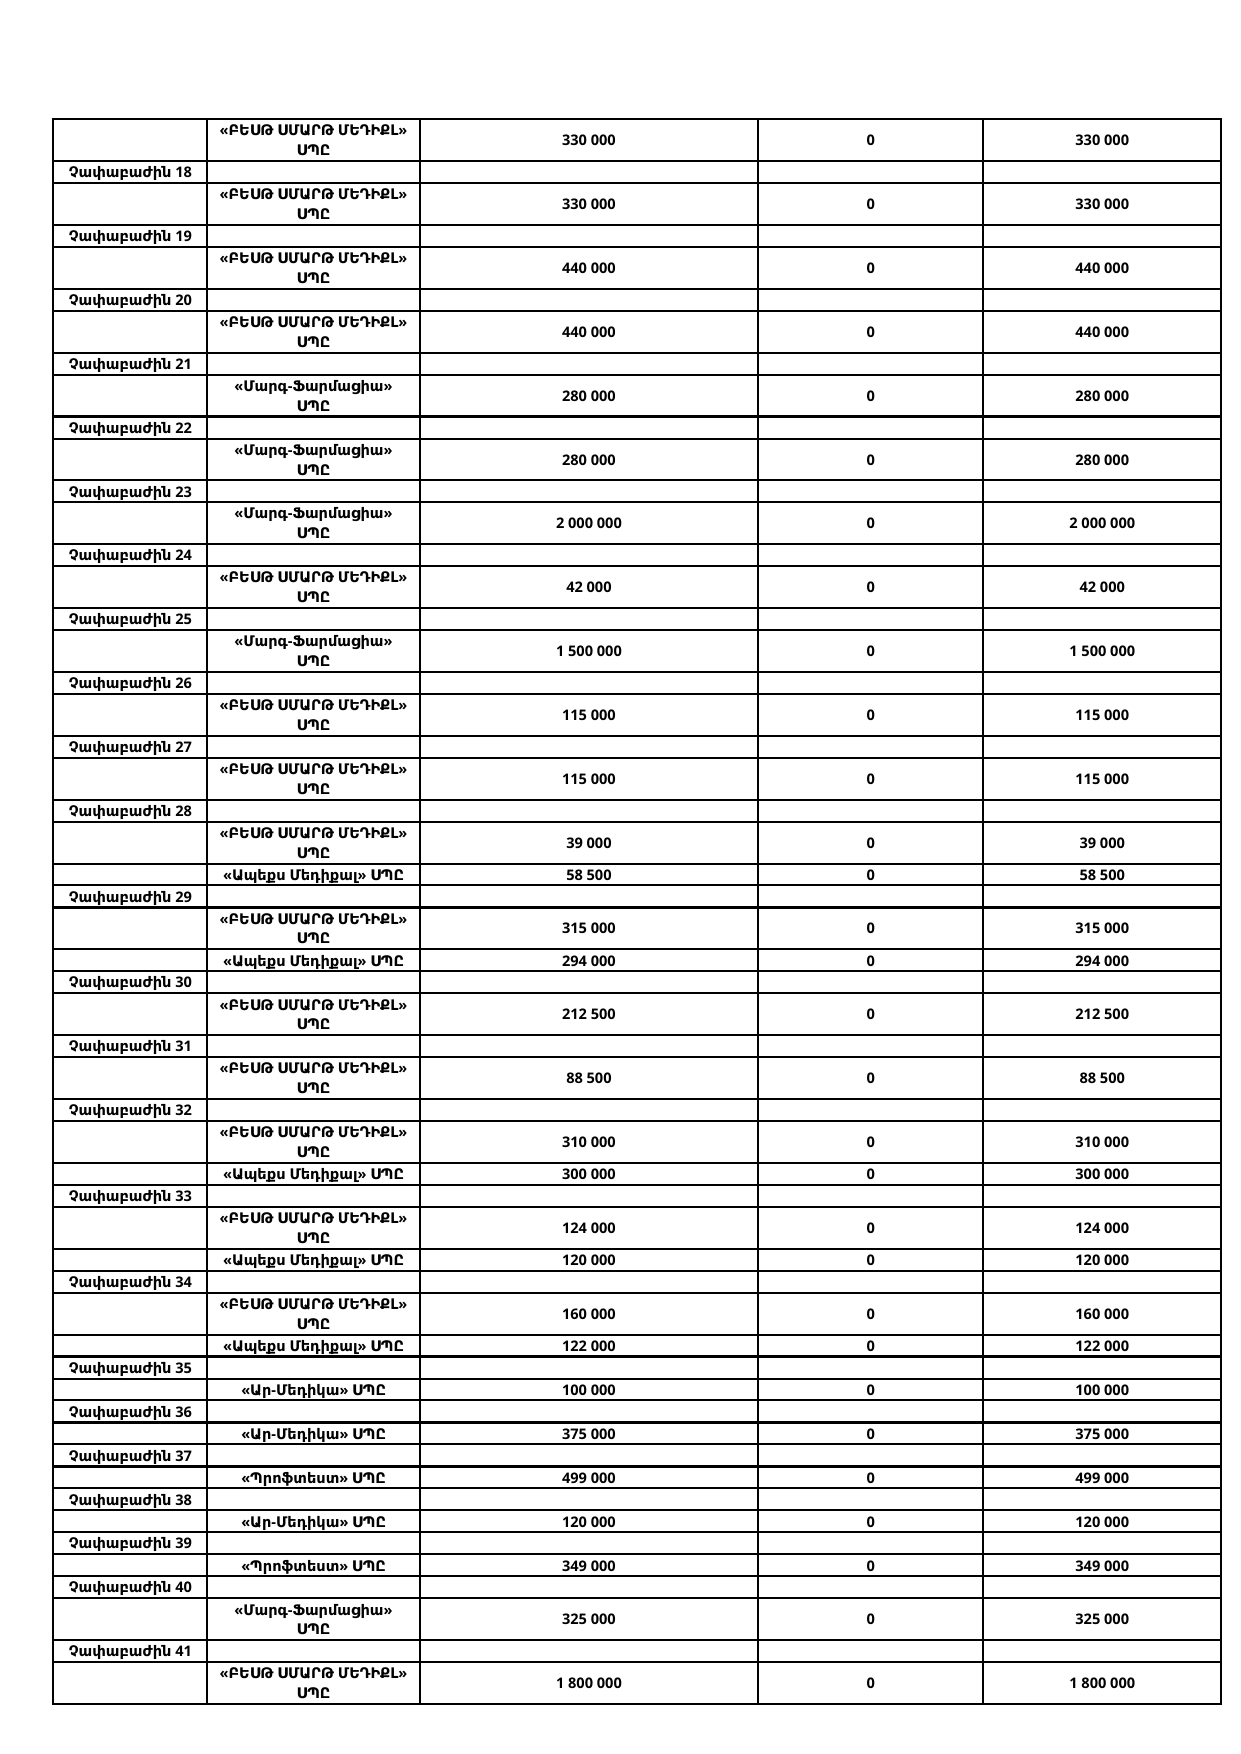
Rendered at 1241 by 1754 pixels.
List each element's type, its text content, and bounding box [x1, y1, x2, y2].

table_cell [759, 418, 982, 437]
table_cell [984, 545, 1220, 565]
table_cell [421, 545, 757, 565]
table_cell «ԲԵՍԹ ՍՄԱՐԹ ՄԵԴԻՔԼ» ՍՊԸ [208, 1294, 419, 1333]
table_cell 0 [759, 1555, 982, 1575]
table_cell 0 [759, 1424, 982, 1443]
table_cell [54, 1208, 206, 1248]
table_cell 122 000 [421, 1336, 757, 1355]
table_cell 499 000 [984, 1468, 1220, 1487]
table_cell [759, 1272, 982, 1292]
table_cell [208, 1533, 419, 1553]
table_cell 440 000 [421, 312, 757, 352]
table_cell 212 500 [421, 994, 757, 1034]
table_cell Չափաբաժին 26 [54, 673, 206, 693]
table_cell 160 000 [421, 1294, 757, 1333]
table_cell [54, 1468, 206, 1487]
table_cell [54, 1250, 206, 1269]
table_cell 0 [759, 1663, 982, 1703]
table_cell 325 000 [984, 1599, 1220, 1639]
table_cell 0 [759, 312, 982, 352]
table_cell [208, 354, 419, 373]
table_cell [759, 609, 982, 629]
table_cell Չափաբաժին 34 [54, 1272, 206, 1292]
table_cell 115 000 [984, 759, 1220, 798]
table_cell [984, 418, 1220, 437]
table_cell Չափաբաժին 31 [54, 1036, 206, 1056]
table_cell [208, 673, 419, 693]
table_cell [54, 567, 206, 607]
table_cell [759, 1641, 982, 1661]
table_cell «Ապեքս Մեդիքալ» ՍՊԸ [208, 1250, 419, 1269]
table_cell 100 000 [984, 1380, 1220, 1399]
table_cell [208, 1577, 419, 1597]
table_cell [984, 226, 1220, 246]
table_cell «Մարգ-Ֆարմացիա» ՍՊԸ [208, 440, 419, 479]
table_cell 0 [759, 567, 982, 607]
table_cell [759, 226, 982, 246]
table_cell 0 [759, 248, 982, 288]
table_cell 330 000 [984, 184, 1220, 224]
table_cell 0 [759, 1164, 982, 1184]
table_cell 330 000 [421, 184, 757, 224]
table_cell [208, 481, 419, 501]
table_cell [208, 290, 419, 310]
table_cell [421, 290, 757, 310]
table_cell Չափաբաժին 36 [54, 1401, 206, 1421]
table_cell 0 [759, 1122, 982, 1162]
table_cell [54, 376, 206, 415]
table_cell 310 000 [984, 1122, 1220, 1162]
table_cell «ԲԵՍԹ ՍՄԱՐԹ ՄԵԴԻՔԼ» ՍՊԸ [208, 994, 419, 1034]
table_cell 300 000 [421, 1164, 757, 1184]
table_cell [54, 1424, 206, 1443]
table_cell Չափաբաժին 39 [54, 1533, 206, 1553]
table_cell 1 500 000 [984, 631, 1220, 671]
table_cell [984, 673, 1220, 693]
table_cell 120 000 [421, 1511, 757, 1531]
table_cell Չափաբաժին 20 [54, 290, 206, 310]
table_cell «Մարգ-Ֆարմացիա» ՍՊԸ [208, 1599, 419, 1639]
table_cell [759, 1577, 982, 1597]
table_cell 315 000 [421, 909, 757, 948]
table_cell Չափաբաժին 28 [54, 801, 206, 821]
table_cell [208, 1036, 419, 1056]
table_cell «ԲԵՍԹ ՍՄԱՐԹ ՄԵԴԻՔԼ» ՍՊԸ [208, 1122, 419, 1162]
table_cell [984, 972, 1220, 992]
table_cell [984, 354, 1220, 373]
table_cell [984, 1401, 1220, 1421]
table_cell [208, 120, 419, 160]
table_cell [421, 226, 757, 246]
table_cell [54, 759, 206, 798]
table_cell [208, 972, 419, 992]
table_cell «Ապեքս Մեդիքալ» ՍՊԸ [208, 950, 419, 970]
table_cell 115 000 [421, 695, 757, 735]
table_cell [421, 354, 757, 373]
table_cell [208, 609, 419, 629]
table_cell [54, 909, 206, 948]
table_cell 88 500 [984, 1058, 1220, 1098]
table_cell [208, 226, 419, 246]
table_cell Չափաբաժին 29 [54, 886, 206, 906]
table_cell «ԲԵՍԹ ՍՄԱՐԹ ՄԵԴԻՔԼ» ՍՊԸ [208, 1663, 419, 1703]
table_cell 0 [759, 1250, 982, 1269]
table_cell «Ապեքս Մեդիքալ» ՍՊԸ [208, 1336, 419, 1355]
table_cell [54, 1294, 206, 1333]
table_cell 58 500 [421, 865, 757, 884]
table_cell [208, 1358, 419, 1377]
table_cell 88 500 [421, 1058, 757, 1098]
table_cell 0 [759, 1058, 982, 1098]
table_cell [984, 1272, 1220, 1292]
table_cell 1 500 000 [421, 631, 757, 671]
table_cell [421, 609, 757, 629]
table_cell [54, 1058, 206, 1098]
table_cell 124 000 [984, 1208, 1220, 1248]
table_cell «Ար-Մեդիկա» ՍՊԸ [208, 1511, 419, 1531]
table_cell [984, 1641, 1220, 1661]
table_cell [984, 609, 1220, 629]
table_cell [54, 994, 206, 1034]
table_cell [208, 1100, 419, 1120]
table_cell [984, 162, 1220, 182]
table_cell Չափաբաժին 25 [54, 609, 206, 629]
table_cell [421, 1533, 757, 1553]
table_cell «Մարգ-Ֆարմացիա» ՍՊԸ [208, 631, 419, 671]
table_cell Չափաբաժին 33 [54, 1186, 206, 1206]
table_cell [421, 481, 757, 501]
table_cell 440 000 [984, 248, 1220, 288]
table_cell [759, 545, 982, 565]
table_cell 1 800 000 [421, 1663, 757, 1703]
table_cell 280 000 [421, 376, 757, 415]
table_cell [421, 1401, 757, 1421]
table_cell 100 000 [421, 1380, 757, 1399]
table_cell [421, 1186, 757, 1206]
table_cell 499 000 [421, 1468, 757, 1487]
table_cell 0 [759, 184, 982, 224]
table_cell Չափաբաժին 19 [54, 226, 206, 246]
table_cell [984, 1577, 1220, 1597]
table_cell [54, 248, 206, 288]
table_cell 315 000 [984, 909, 1220, 948]
table_cell 212 500 [984, 994, 1220, 1034]
table_cell [208, 1445, 419, 1465]
table_cell 280 000 [421, 440, 757, 479]
table_cell 0 [759, 695, 982, 735]
table_cell 0 [759, 823, 982, 862]
table_cell 120 000 [421, 1250, 757, 1269]
table_cell 0 [759, 759, 982, 798]
table_cell [54, 1555, 206, 1575]
table_cell Չափաբաժին 35 [54, 1358, 206, 1377]
table_cell [54, 1511, 206, 1531]
table_cell 294 000 [421, 950, 757, 970]
table_cell [54, 120, 206, 160]
table_cell [421, 1100, 757, 1120]
table_cell «ԲԵՍԹ ՍՄԱՐԹ ՄԵԴԻՔԼ» ՍՊԸ [208, 909, 419, 948]
table_cell «Պրոֆտեստ» ՍՊԸ [208, 1468, 419, 1487]
table_cell 1 800 000 [984, 1663, 1220, 1703]
table_cell [54, 503, 206, 543]
table_cell 349 000 [421, 1555, 757, 1575]
table_cell [421, 972, 757, 992]
table_cell [208, 1641, 419, 1661]
table_cell [759, 1358, 982, 1377]
table_cell [208, 162, 419, 182]
table_cell [421, 1489, 757, 1509]
table_cell Չափաբաժին 27 [54, 737, 206, 757]
table_cell [54, 631, 206, 671]
table_cell 375 000 [984, 1424, 1220, 1443]
table_cell «ԲԵՍԹ ՍՄԱՐԹ ՄԵԴԻՔԼ» ՍՊԸ [208, 1058, 419, 1098]
table_cell 0 [759, 376, 982, 415]
table_cell 0 [759, 1511, 982, 1531]
table_cell 310 000 [421, 1122, 757, 1162]
table_cell 42 000 [421, 567, 757, 607]
table_cell 0 [759, 1599, 982, 1639]
table_cell 39 000 [421, 823, 757, 862]
table_cell 124 000 [421, 1208, 757, 1248]
table_cell 0 [759, 503, 982, 543]
table_cell [54, 1336, 206, 1355]
table_cell 280 000 [984, 376, 1220, 415]
table_cell [54, 1599, 206, 1639]
table_cell [984, 1100, 1220, 1120]
table_cell «Մարգ-Ֆարմացիա» ՍՊԸ [208, 376, 419, 415]
table_cell «ԲԵՍԹ ՍՄԱՐԹ ՄԵԴԻՔԼ» ՍՊԸ [208, 248, 419, 288]
table_cell [208, 737, 419, 757]
table_cell [421, 418, 757, 437]
table_cell [54, 865, 206, 884]
table_cell 42 000 [984, 567, 1220, 607]
table_cell «Ապեքս Մեդիքալ» ՍՊԸ [208, 1164, 419, 1184]
table_cell [54, 695, 206, 735]
table_cell [984, 1036, 1220, 1056]
table_cell «ԲԵՍԹ ՍՄԱՐԹ ՄԵԴԻՔԼ» ՍՊԸ [208, 1208, 419, 1248]
table_cell 122 000 [984, 1336, 1220, 1355]
table_cell [759, 1489, 982, 1509]
table_cell [421, 1036, 757, 1056]
table_cell «Ապեքս Մեդիքալ» ՍՊԸ [208, 865, 419, 884]
table_cell 440 000 [421, 248, 757, 288]
table_cell [208, 418, 419, 437]
table_cell 0 [759, 1468, 982, 1487]
table_cell [984, 886, 1220, 906]
table_cell «ԲԵՍԹ ՍՄԱՐԹ ՄԵԴԻՔԼ» ՍՊԸ [208, 184, 419, 224]
table_cell 0 [759, 120, 982, 160]
table_cell [208, 1401, 419, 1421]
table_cell Չափաբաժին 40 [54, 1577, 206, 1597]
table_cell [54, 950, 206, 970]
table_cell [208, 1272, 419, 1292]
table_cell 0 [759, 865, 982, 884]
table_cell 375 000 [421, 1424, 757, 1443]
table_cell Չափաբաժին 22 [54, 418, 206, 437]
table_cell [984, 1445, 1220, 1465]
table_cell Չափաբաժին 32 [54, 1100, 206, 1120]
table_cell 349 000 [984, 1555, 1220, 1575]
table_cell 0 [759, 994, 982, 1034]
table_cell 58 500 [984, 865, 1220, 884]
table_cell 330 000 [984, 120, 1220, 160]
table_cell 330 000 [421, 120, 757, 160]
table_cell «Ար-Մեդիկա» ՍՊԸ [208, 1380, 419, 1399]
table_cell 115 000 [421, 759, 757, 798]
table_cell 325 000 [421, 1599, 757, 1639]
table_cell [54, 1164, 206, 1184]
table_cell 160 000 [984, 1294, 1220, 1333]
table_cell [984, 481, 1220, 501]
table_cell [421, 673, 757, 693]
table_cell [54, 1380, 206, 1399]
table_cell [984, 290, 1220, 310]
table_cell [759, 162, 982, 182]
table_cell [759, 1445, 982, 1465]
table_cell 0 [759, 1336, 982, 1355]
table_cell [759, 1533, 982, 1553]
table_cell [759, 737, 982, 757]
table_cell Չափաբաժին 24 [54, 545, 206, 565]
table_cell [759, 972, 982, 992]
table_cell «ԲԵՍԹ ՍՄԱՐԹ ՄԵԴԻՔԼ» ՍՊԸ [208, 312, 419, 352]
table_cell [984, 1533, 1220, 1553]
table_cell [759, 673, 982, 693]
table_cell [421, 1272, 757, 1292]
table_cell [984, 1186, 1220, 1206]
table_cell 2 000 000 [421, 503, 757, 543]
table_cell «ԲԵՍԹ ՍՄԱՐԹ ՄԵԴԻՔԼ» ՍՊԸ [208, 567, 419, 607]
table_cell «Ար-Մեդիկա» ՍՊԸ [208, 1424, 419, 1443]
table_cell [208, 1489, 419, 1509]
table_cell [984, 1358, 1220, 1377]
table_cell [759, 481, 982, 501]
table_cell 2 000 000 [984, 503, 1220, 543]
table_cell [54, 823, 206, 862]
table_cell 280 000 [984, 440, 1220, 479]
table_cell 120 000 [984, 1511, 1220, 1531]
table_cell 0 [759, 440, 982, 479]
table_cell [759, 1186, 982, 1206]
table_cell Չափաբաժին 18 [54, 162, 206, 182]
table_cell [421, 801, 757, 821]
table_cell [421, 1577, 757, 1597]
table_cell 0 [759, 1380, 982, 1399]
table_cell «Պրոֆտեստ» ՍՊԸ [208, 1555, 419, 1575]
table_cell 39 000 [984, 823, 1220, 862]
table_cell [759, 290, 982, 310]
table_cell [208, 545, 419, 565]
table_cell [421, 886, 757, 906]
table_cell [984, 737, 1220, 757]
table_cell Չափաբաժին 21 [54, 354, 206, 373]
table_cell [54, 312, 206, 352]
table_cell 120 000 [984, 1250, 1220, 1269]
table_cell Չափաբաժին 30 [54, 972, 206, 992]
table_cell [54, 440, 206, 479]
table_cell [54, 1122, 206, 1162]
table_cell [759, 354, 982, 373]
table_cell «Մարգ-Ֆարմացիա» ՍՊԸ [208, 503, 419, 543]
table_cell 0 [759, 909, 982, 948]
table_cell «ԲԵՍԹ ՍՄԱՐԹ ՄԵԴԻՔԼ» ՍՊԸ [208, 823, 419, 862]
table_cell «ԲԵՍԹ ՍՄԱՐԹ ՄԵԴԻՔԼ» ՍՊԸ [208, 759, 419, 798]
table_cell Չափաբաժին 38 [54, 1489, 206, 1509]
table_cell [759, 1100, 982, 1120]
table_cell [54, 1663, 206, 1703]
table_cell [759, 1036, 982, 1056]
table_cell Չափաբաժին 23 [54, 481, 206, 501]
table_cell Չափաբաժին 37 [54, 1445, 206, 1465]
table_cell [54, 184, 206, 224]
table_cell «ԲԵՍԹ ՍՄԱՐԹ ՄԵԴԻՔԼ» ՍՊԸ [208, 695, 419, 735]
table_cell [421, 1358, 757, 1377]
table_cell [421, 1641, 757, 1661]
table_cell [759, 801, 982, 821]
table_cell 115 000 [984, 695, 1220, 735]
table_cell [208, 886, 419, 906]
table_cell [208, 801, 419, 821]
table_cell 0 [759, 1208, 982, 1248]
table_cell 0 [759, 950, 982, 970]
table_cell Չափաբաժին 41 [54, 1641, 206, 1661]
table_cell [984, 1489, 1220, 1509]
table_cell [421, 162, 757, 182]
table_cell [421, 737, 757, 757]
table_cell [759, 1401, 982, 1421]
table_cell [421, 1445, 757, 1465]
table_cell 440 000 [984, 312, 1220, 352]
table_cell [984, 801, 1220, 821]
table_cell [759, 886, 982, 906]
table_cell 0 [759, 1294, 982, 1333]
table_cell [208, 1186, 419, 1206]
table_cell 294 000 [984, 950, 1220, 970]
table_cell 300 000 [984, 1164, 1220, 1184]
table_cell 0 [759, 631, 982, 671]
